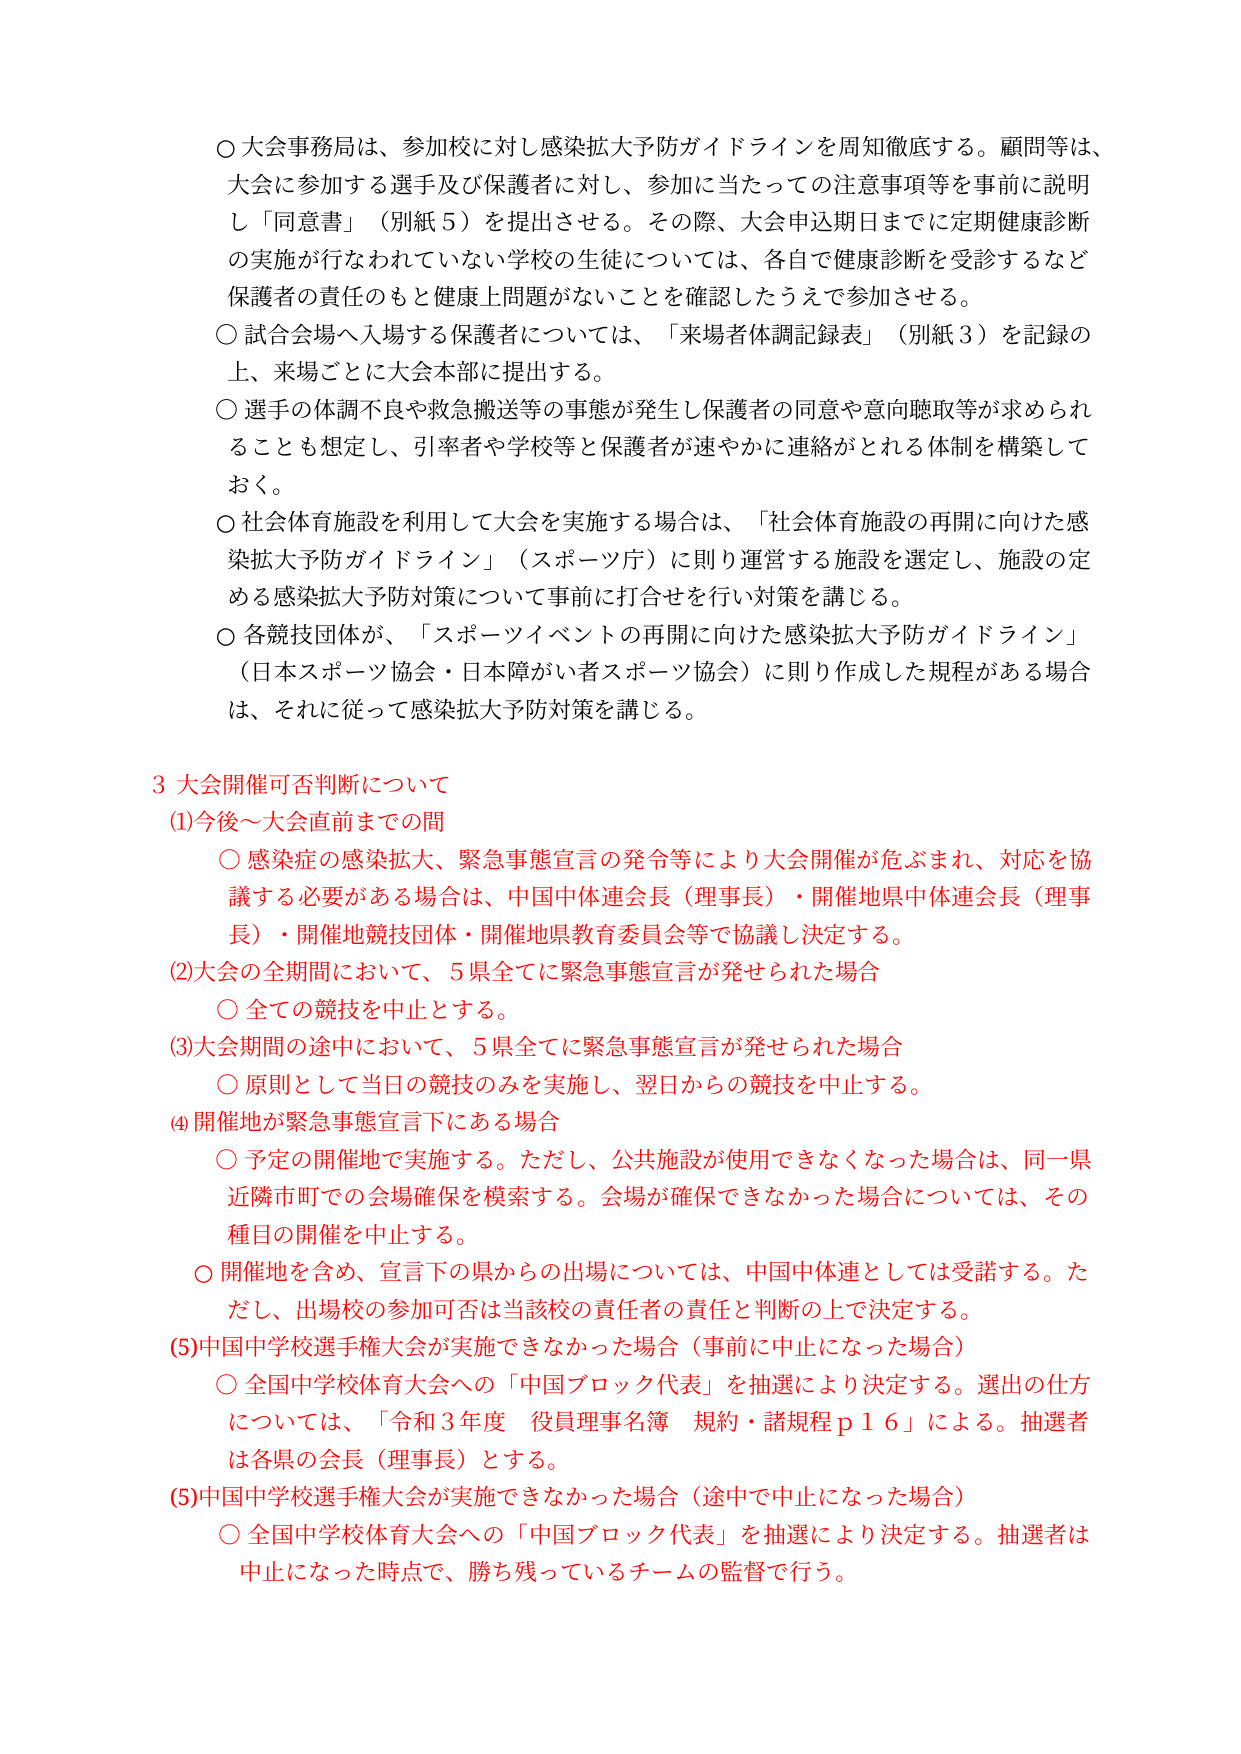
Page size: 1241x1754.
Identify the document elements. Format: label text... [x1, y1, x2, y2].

text ⑶大会期間の途中において、５県全てに緊急事態宣言が発せられた場合 [148, 1027, 1092, 1064]
text ○ 感染症の感染拡大、緊急事態宣言の発令等により大会開催が危ぶまれ、対応を協議する必要がある場合は、中国中体連会長（理事長）・開催地県中体連会長（理事長）・開催地競技団体・開催地県教育委員会等で協議し決定する。 [148, 839, 1092, 952]
text ○ 全国中学校体育大会への「中国ブロック代表」を抽選により決定する。抽選者は中止になった時点で、勝ち残っているチームの監督で行う。 [148, 1514, 1092, 1589]
text 〇 試合会場へ入場する保護者については、「来場者体調記録表」（別紙３）を記録の上、来場ごとに大会本部に提出する。 [216, 314, 1092, 389]
text ○ 全ての競技を中止とする。 [148, 989, 1092, 1027]
text ○ 原則として当日の競技のみを実施し、翌日からの競技を中止する。 [148, 1064, 1092, 1102]
text ○ 各競技団体が、「スポーツイベントの再開に向けた感染拡大予防ガイドライン」（日本スポーツ協会・日本障がい者スポーツ協会）に則り作成した規程がある場合は、それに従って感染拡大予防対策を講じる。 [216, 614, 1092, 727]
text ○ 全国中学校体育大会への「中国ブロック代表」を抽選により決定する。選出の仕方については、「令和３年度 役員理事名簿 規約・諸規程ｐ１６」による。抽選者は各県の会長（理事長）とする。 [169, 1364, 1092, 1477]
text (5)中国中学校選手権大会が実施できなかった場合（事前に中止になった場合） [169, 1327, 1092, 1364]
text ○ 予定の開催地で実施する。ただし、公共施設が使用できなくなった場合は、同一県近隣市町での会場確保を模索する。会場が確保できなかった場合については、その種目の開催を中止する。 [169, 1139, 1092, 1252]
text ○ 社会体育施設を利用して大会を実施する場合は、「社会体育施設の再開に向けた感染拡大予防ガイドライン」（スポーツ庁）に則り運営する施設を選定し、施設の定める感染拡大予防対策について事前に打合せを行い対策を講じる。 [216, 502, 1092, 614]
text ○ 大会事務局は、参加校に対し感染拡大予防ガイドラインを周知徹底する。顧問等は、大会に参加する選手及び保護者に対し、参加に当たっての注意事項等を事前に説明し「同意書」（別紙５）を提出させる。その際、大会申込期日までに定期健康診断の実施が行なわれていない学校の生徒については、各自で健康診断を受診するなど保護者の責任のもと健康上問題がないことを確認したうえで参加させる。 [216, 127, 1092, 314]
text ３ 大会開催可否判断について [148, 764, 1092, 802]
text ○ 開催地を含め、宣言下の県からの出場については、中国中体連としては受諾する。ただし、出場校の参加可否は当該校の責任者の責任と判断の上で決定する。 [169, 1252, 1092, 1327]
text ⑴今後～大会直前までの間 [148, 802, 1092, 839]
text (5)中国中学校選手権大会が実施できなかった場合（途中で中止になった場合） [169, 1477, 1092, 1514]
text ⑷開催地が緊急事態宣言下にある場合 [169, 1102, 1092, 1139]
text ⑵大会の全期間において、５県全てに緊急事態宣言が発せられた場合 [148, 952, 1092, 989]
text 〇 選手の体調不良や救急搬送等の事態が発生し保護者の同意や意向聴取等が求められることも想定し、引率者や学校等と保護者が速やかに連絡がとれる体制を構築しておく。 [216, 389, 1092, 502]
